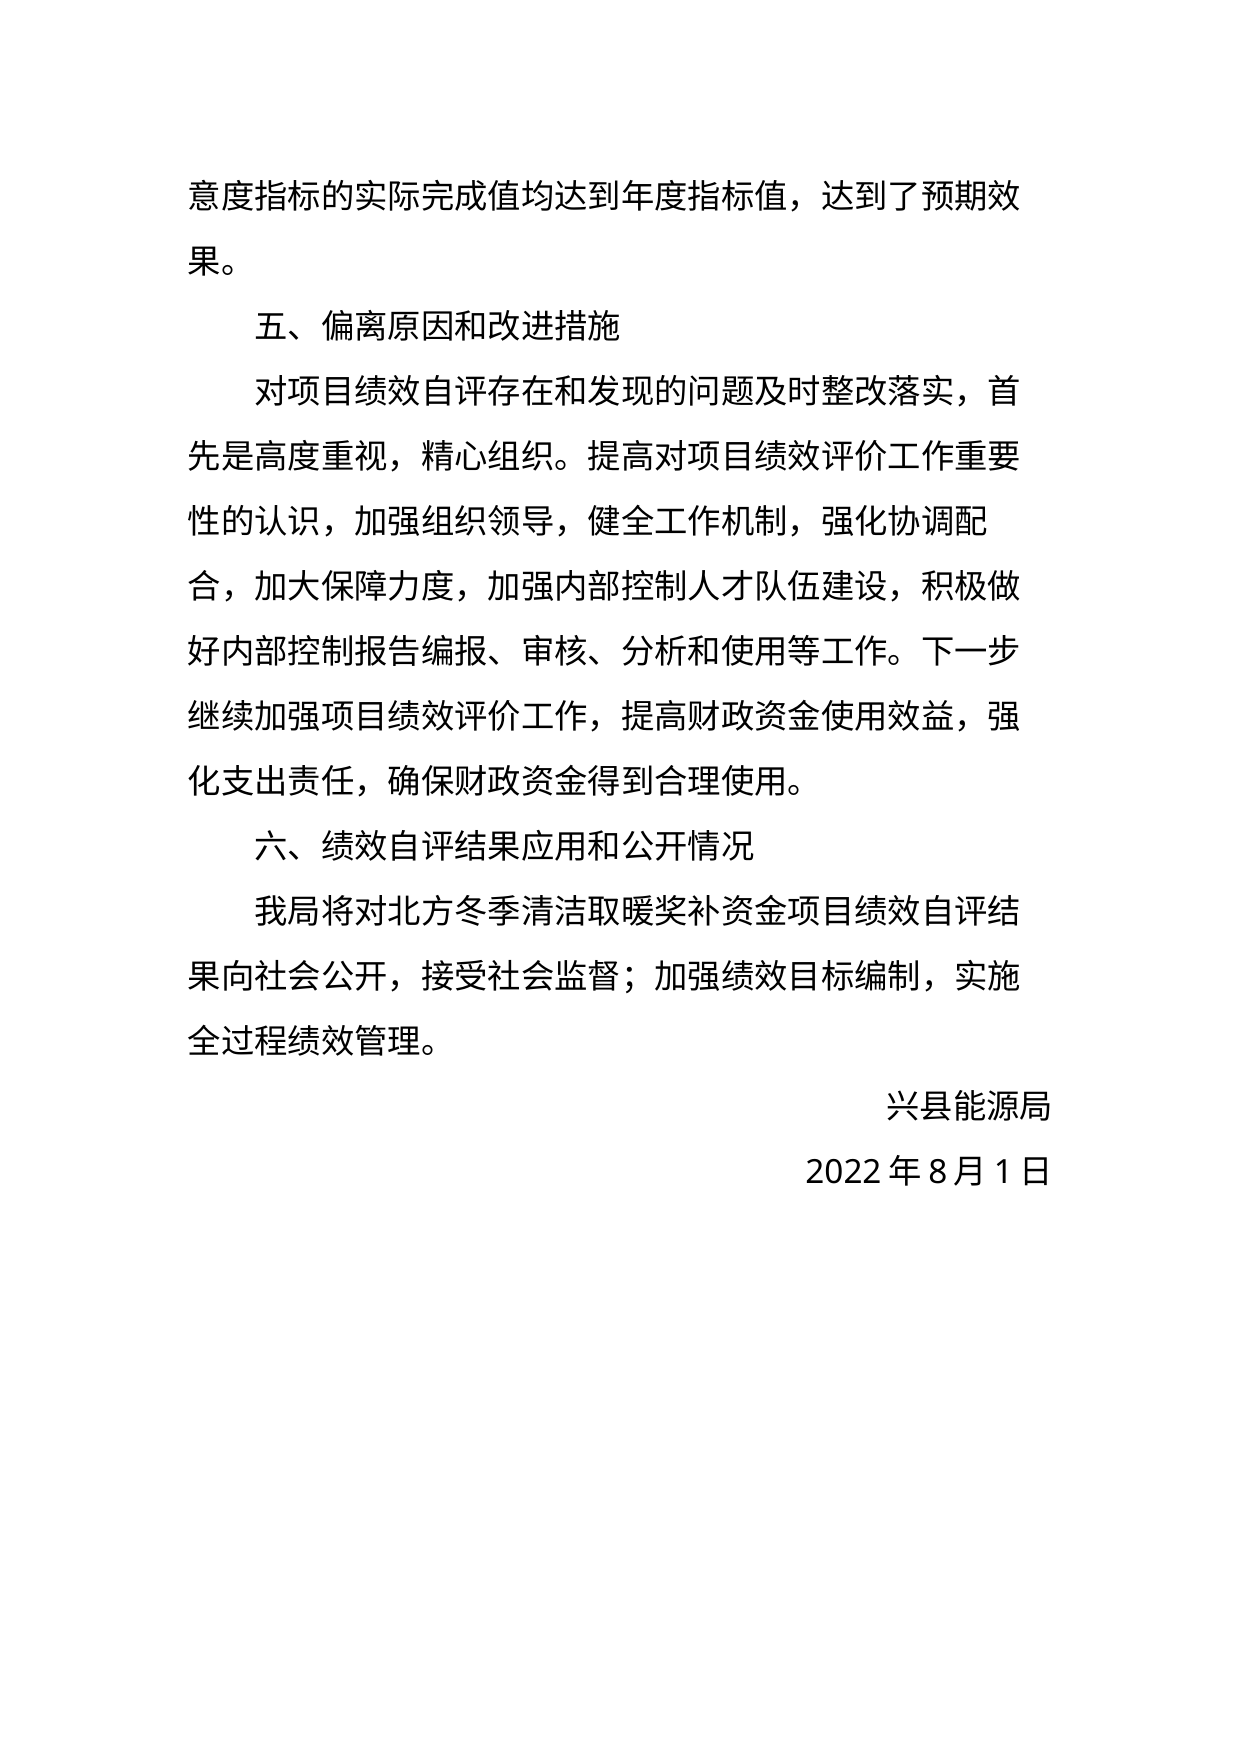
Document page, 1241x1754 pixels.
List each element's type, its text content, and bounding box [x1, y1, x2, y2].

text 兴县能源局 [187, 1072, 1053, 1137]
text 对项目绩效自评存在和发现的问题及时整改落实，首先是高度重视，精心组织。提高对项目绩效评价工作重要性的认识，加强组织领导，健全工作机制，强化协调配合，加大保障力度，加强内部控制人才队伍建设，积极做好内部控制报告编报、审核、分析和使用等工作。下一步继续加强项目绩效评价工作，提高财政资金使用效益，强化支出责任，确保财政资金得到合理使用。 [187, 357, 1053, 812]
text 五、偏离原因和改进措施 [187, 292, 1053, 357]
text 六、绩效自评结果应用和公开情况 [187, 812, 1053, 877]
text 我局将对北方冬季清洁取暖奖补资金项目绩效自评结果向社会公开，接受社会监督；加强绩效目标编制，实施全过程绩效管理。 [187, 877, 1053, 1072]
text 2022年8月1日 [187, 1137, 1053, 1202]
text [187, 162, 1053, 292]
